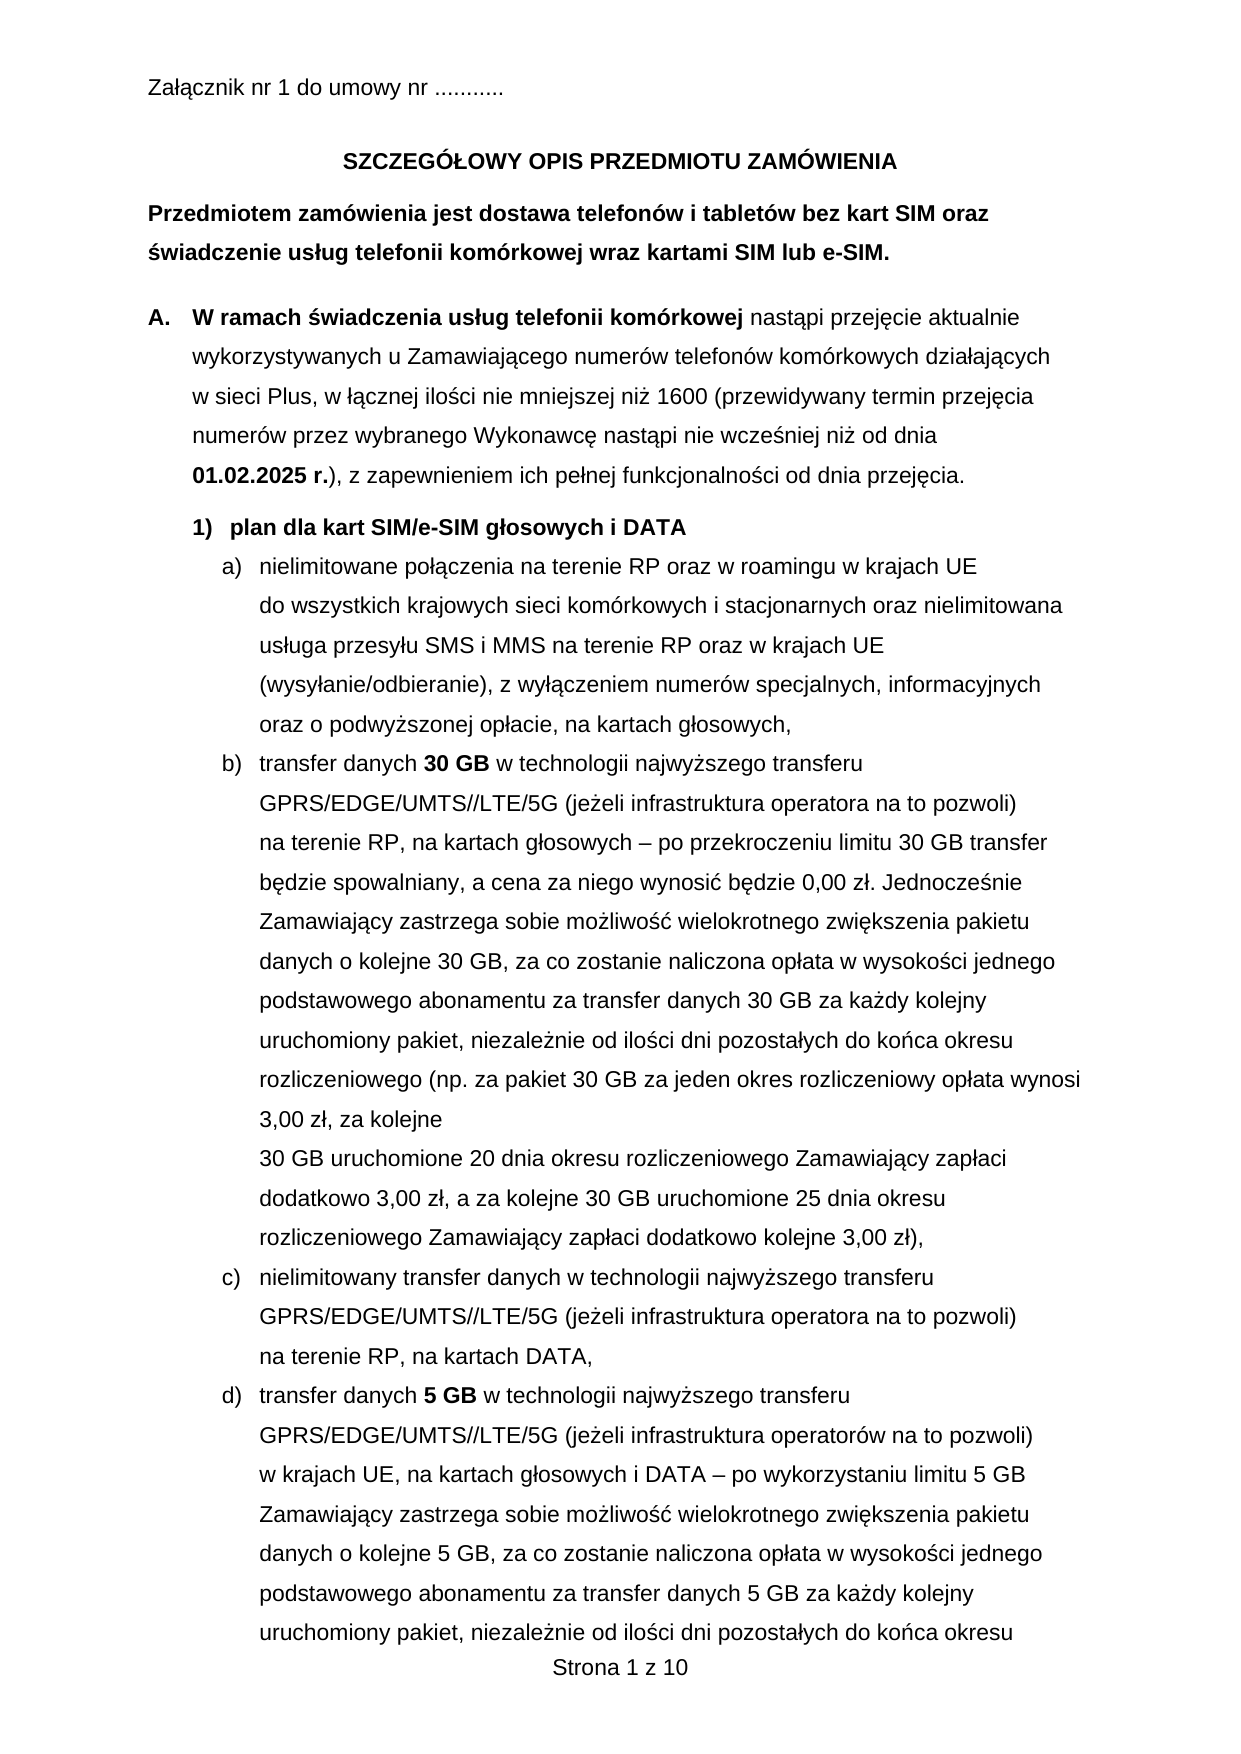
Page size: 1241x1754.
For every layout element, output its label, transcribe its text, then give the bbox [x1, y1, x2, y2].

list transfer danych 30 GB w technologii najwyższego transferu GPRS/EDGE/UMTS//LTE/5G (jeżeli infrastruktura operatora na to pozwoli) na terenie RP, na kartach głosowych – po przekroczeniu limitu 30 GB transfer będzie spowalniany, a cena za niego wynosić będzie 0,00 zł. Jednocześnie Zamawiający zastrzega sobie możliwość wielokrotnego zwiększenia pakietu danych o kolejne 30 GB, za co zostanie naliczona opłata w wysokości jednego podstawowego abonamentu za transfer danych 30 GB za każdy kolejny uruchomiony pakiet, niezależnie od ilości dni pozostałych do końca okresu rozliczeniowego (np. za pakiet 30 GB za jeden okres rozliczeniowy opłata wynosi 3,00 zł, za kolejne 30 GB uruchomione 20 dnia okresu rozliczeniowego Zamawiający zapłaci dodatkowo 3,00 zł, a za kolejne 30 GB uruchomione 25 dnia okresu rozliczeniowego Zamawiający zapłaci dodatkowo kolejne 3,00 zł), [222, 750, 1092, 1251]
text SZCZEGÓŁOWY OPIS PRZEDMIOTU ZAMÓWIENIA [148, 148, 1092, 174]
list nielimitowany transfer danych w technologii najwyższego transferu GPRS/EDGE/UMTS//LTE/5G (jeżeli infrastruktura operatora na to pozwoli) na terenie RP, na kartach DATA, [222, 1264, 1092, 1369]
list nielimitowane połączenia na terenie RP oraz w roamingu w krajach UE do wszystkich krajowych sieci komórkowych i stacjonarnych oraz nielimitowana usługa przesyłu SMS i MMS na terenie RP oraz w krajach UE (wysyłanie/odbieranie), z wyłączeniem numerów specjalnych, informacyjnych oraz o podwyższonej opłacie, na kartach głosowych, [222, 553, 1092, 737]
list W ramach świadczenia usług telefonii komórkowej nastąpi przejęcie aktualnie wykorzystywanych u Zamawiającego numerów telefonów komórkowych działających w sieci Plus, w łącznej ilości nie mniejszej niż 1600 (przewidywany termin przejęcia numerów przez wybranego Wykonawcę nastąpi nie wcześniej niż od dnia 01.02.2025 r.), z zapewnieniem ich pełnej funkcjonalności od dnia przejęcia. [148, 304, 1092, 488]
text Przedmiotem zamówienia jest dostawa telefonów i tabletów bez kart SIM oraz świadczenie usług telefonii komórkowej wraz kartami SIM lub e-SIM. [148, 200, 1092, 266]
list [222, 1382, 1092, 1645]
list plan dla kart SIM/e-SIM głosowych i DATA [192, 513, 1092, 540]
